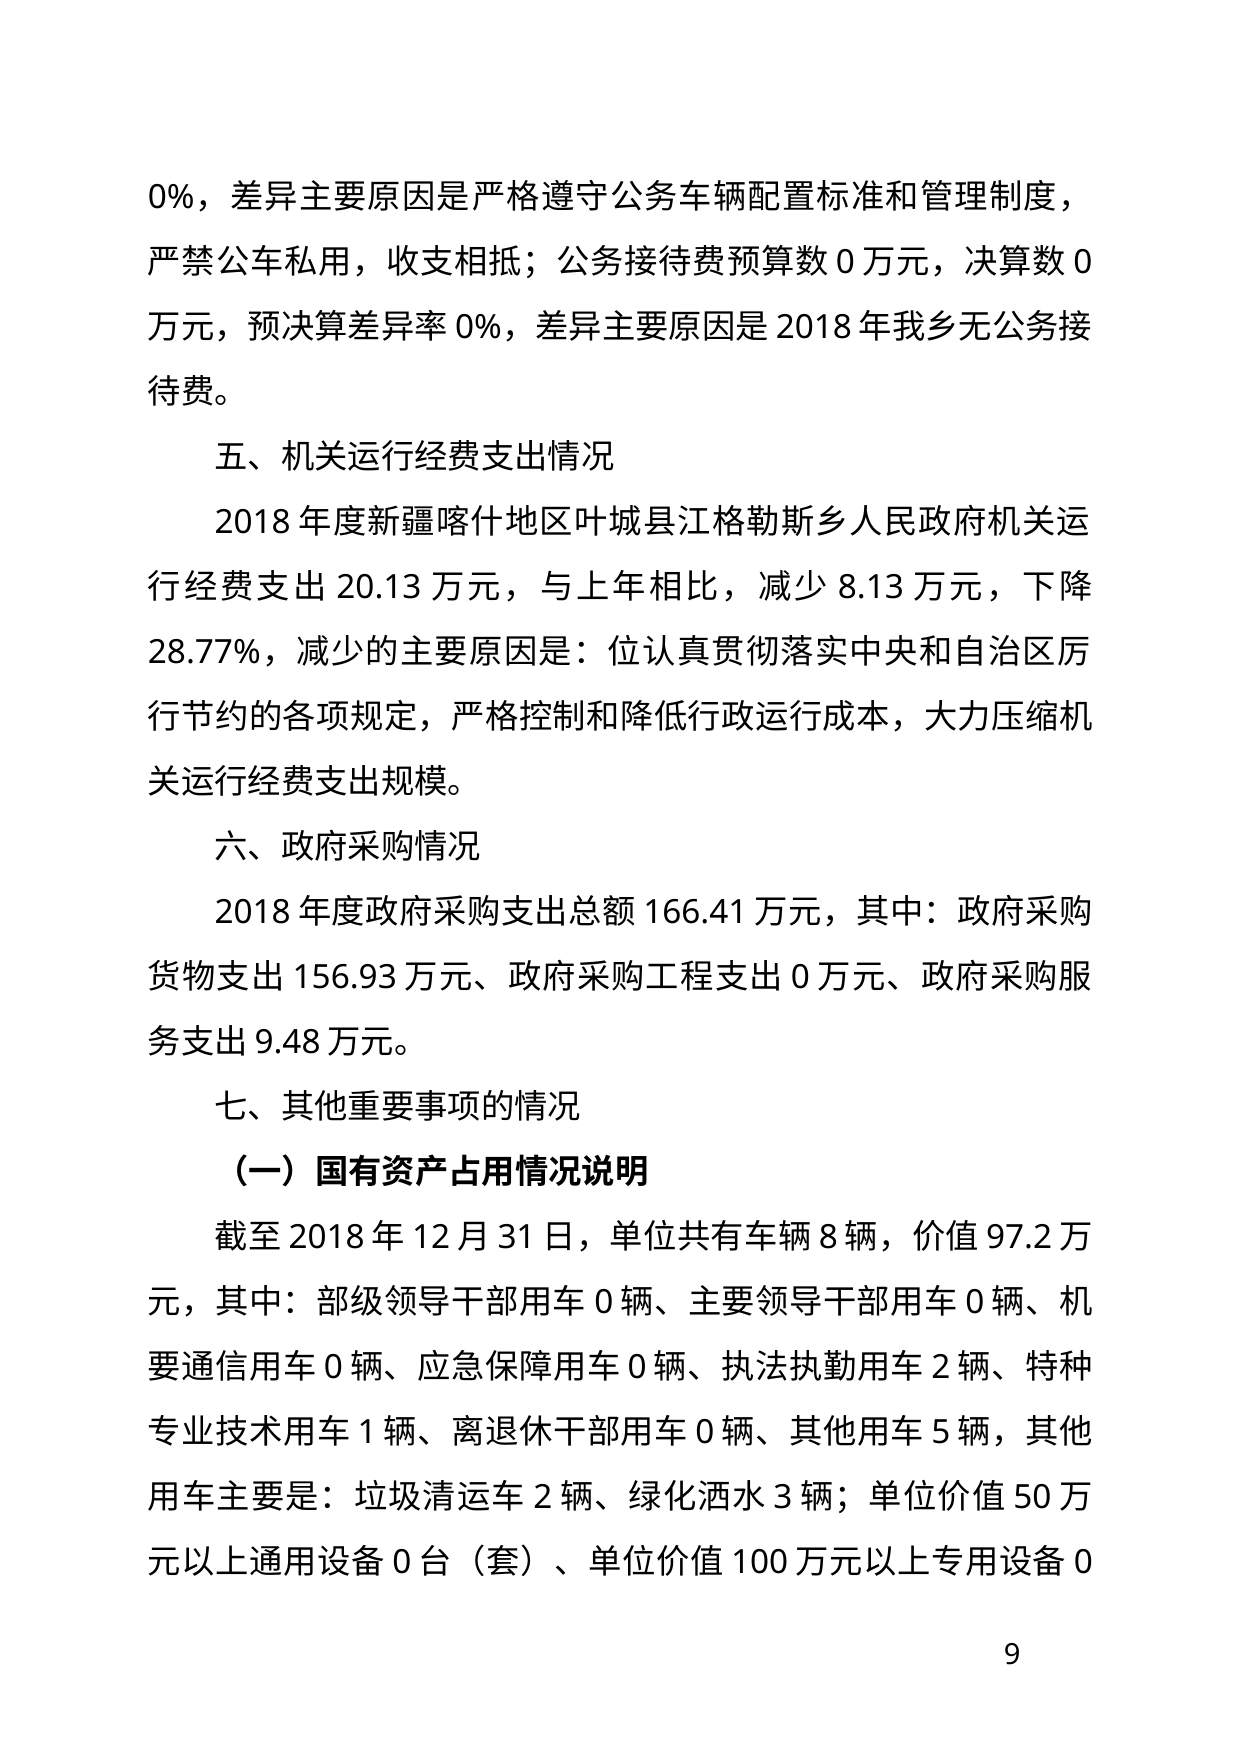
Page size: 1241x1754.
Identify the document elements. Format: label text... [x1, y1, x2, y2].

text 2018年度新疆喀什地区叶城县江格勒斯乡人民政府机关运行经费支出20.13万元，与上年相比，减少8.13万元，下降28.77%，减少的主要原因是：位认真贯彻落实中央和自治区厉行节约的各项规定，严格控制和降低行政运行成本，大力压缩机关运行经费支出规模。 [148, 487, 1092, 812]
text 六、政府采购情况 [148, 812, 1092, 877]
text 七、其他重要事项的情况 [148, 1072, 1092, 1137]
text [148, 162, 1092, 422]
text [148, 1202, 1092, 1592]
text （一）国有资产占用情况说明 [148, 1137, 1092, 1202]
text 五、机关运行经费支出情况 [148, 422, 1092, 487]
text 2018年度政府采购支出总额166.41万元，其中：政府采购货物支出156.93万元、政府采购工程支出0万元、政府采购服务支出9.48万元。 [148, 877, 1092, 1072]
